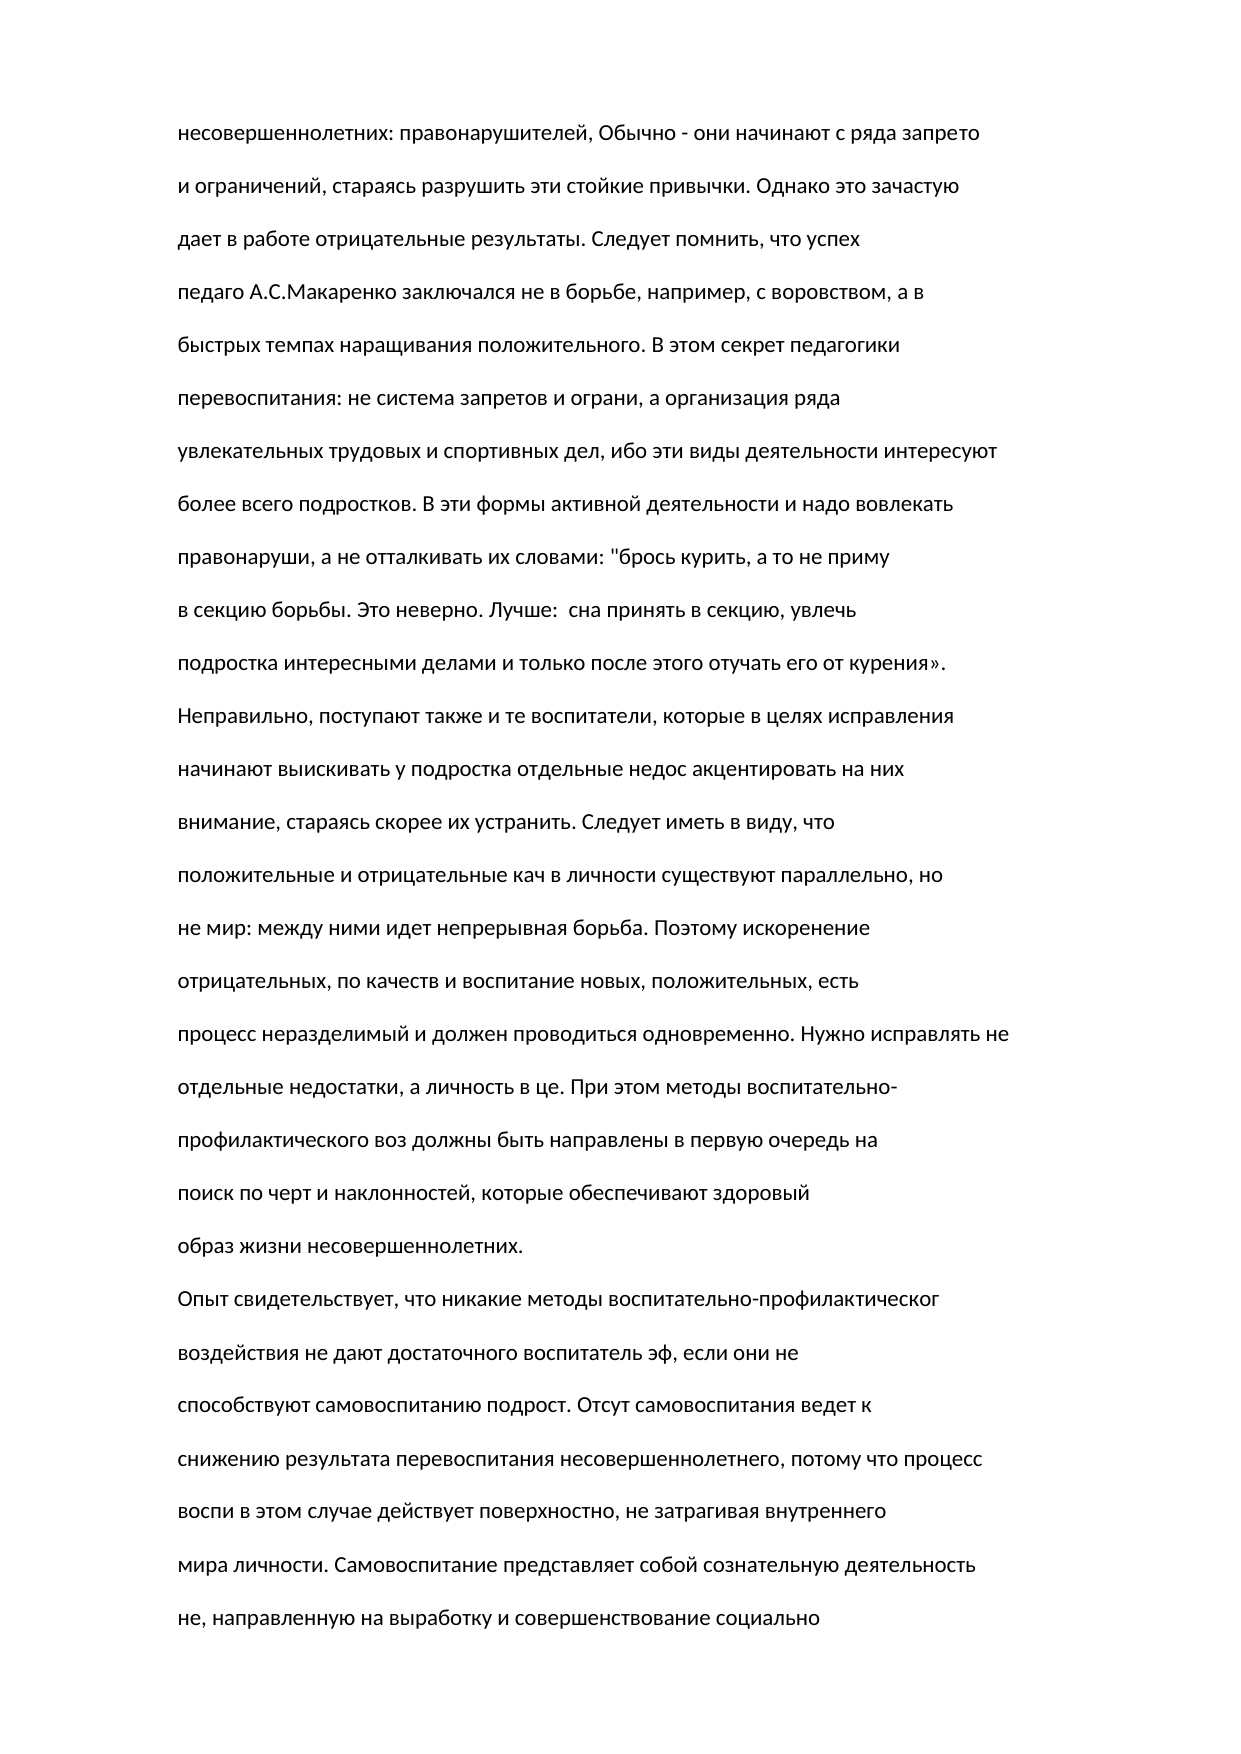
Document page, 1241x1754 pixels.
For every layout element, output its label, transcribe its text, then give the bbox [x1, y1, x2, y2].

text педаго А.С.Макаренко заключался не в борьбе, например, с воровством, а в [177, 277, 1152, 305]
text образ жизни несовершеннолетних. [177, 1232, 1152, 1259]
text перевоспитания: не система запретов и ограни, а организация ряда [177, 383, 1152, 411]
text внимание, стараясь скорее их устранить. Следует иметь в виду, что [177, 807, 1152, 835]
text в секцию борьбы. Это неверно. Лучше: сна принять в секцию, увлечь [177, 595, 1152, 623]
text не, направленную на выработку и совершенствование социально [177, 1603, 1152, 1631]
text снижению результата перевоспитания несовершеннолетнего, потому что процесс [177, 1444, 1152, 1472]
text увлекательных трудовых и спортивных дел, ибо эти виды деятельности интересуют [177, 436, 1152, 464]
text несовершеннолетних: правонарушителей, Обычно - они начинают с ряда запре­то [177, 118, 1152, 146]
text быстрых темпах наращивания положительного. В этом секрет педагогики [177, 330, 1152, 358]
text начинают выискивать у подростка отдельные недос акцентировать на них [177, 754, 1152, 782]
text поиск по черт и наклонностей, которые обеспечивают здоровый [177, 1178, 1152, 1207]
text не мир: между ними идет непрерывная борьба. Поэтому искоренение [177, 913, 1152, 941]
text мира личности. Самовоспитание представляет собой сознательную деятельность [177, 1550, 1152, 1578]
text правонаруши, а не отталкивать их словами: "брось курить, а то не приму [177, 542, 1152, 570]
text Опыт свидетельствует, что никакие методы воспитательно-профилак­тическог [177, 1284, 1152, 1313]
text воздействия не дают достаточного воспитатель эф, если они не [177, 1338, 1152, 1366]
text и ограничений, стараясь разрушить эти стойкие привычки. Однако это зачастую [177, 171, 1152, 199]
text положительные и отрицательные кач в личности существуют параллельно, но [177, 860, 1152, 888]
text профилактического воз должны быть направлены в первую очередь на [177, 1126, 1152, 1153]
text дает в работе отрицательные результаты. Следует помнить, что успех [177, 224, 1152, 252]
text Неправильно, поступают также и те воспитатели, которые в целях исправления [177, 701, 1152, 729]
text подростка интересными делами и только после этого отучать его от курения». [177, 648, 1152, 676]
text воспи в этом случае действует поверхностно, не затрагивая внутреннего [177, 1497, 1152, 1525]
text отдельные недостатки, а личность в це. При этом методы воспитательно- [177, 1072, 1152, 1101]
text процесс неразделимый и должен проводиться одновременно. Нужно исправлять не [177, 1019, 1152, 1047]
text отрицательных, по качеств и воспитание новых, положительных, есть [177, 966, 1152, 994]
text более всего подростков. В эти формы активной деятельности и надо вовлекать [177, 489, 1152, 517]
text способствуют самовоспитанию подрост. Отсут самовоспитания ведет к [177, 1391, 1152, 1419]
